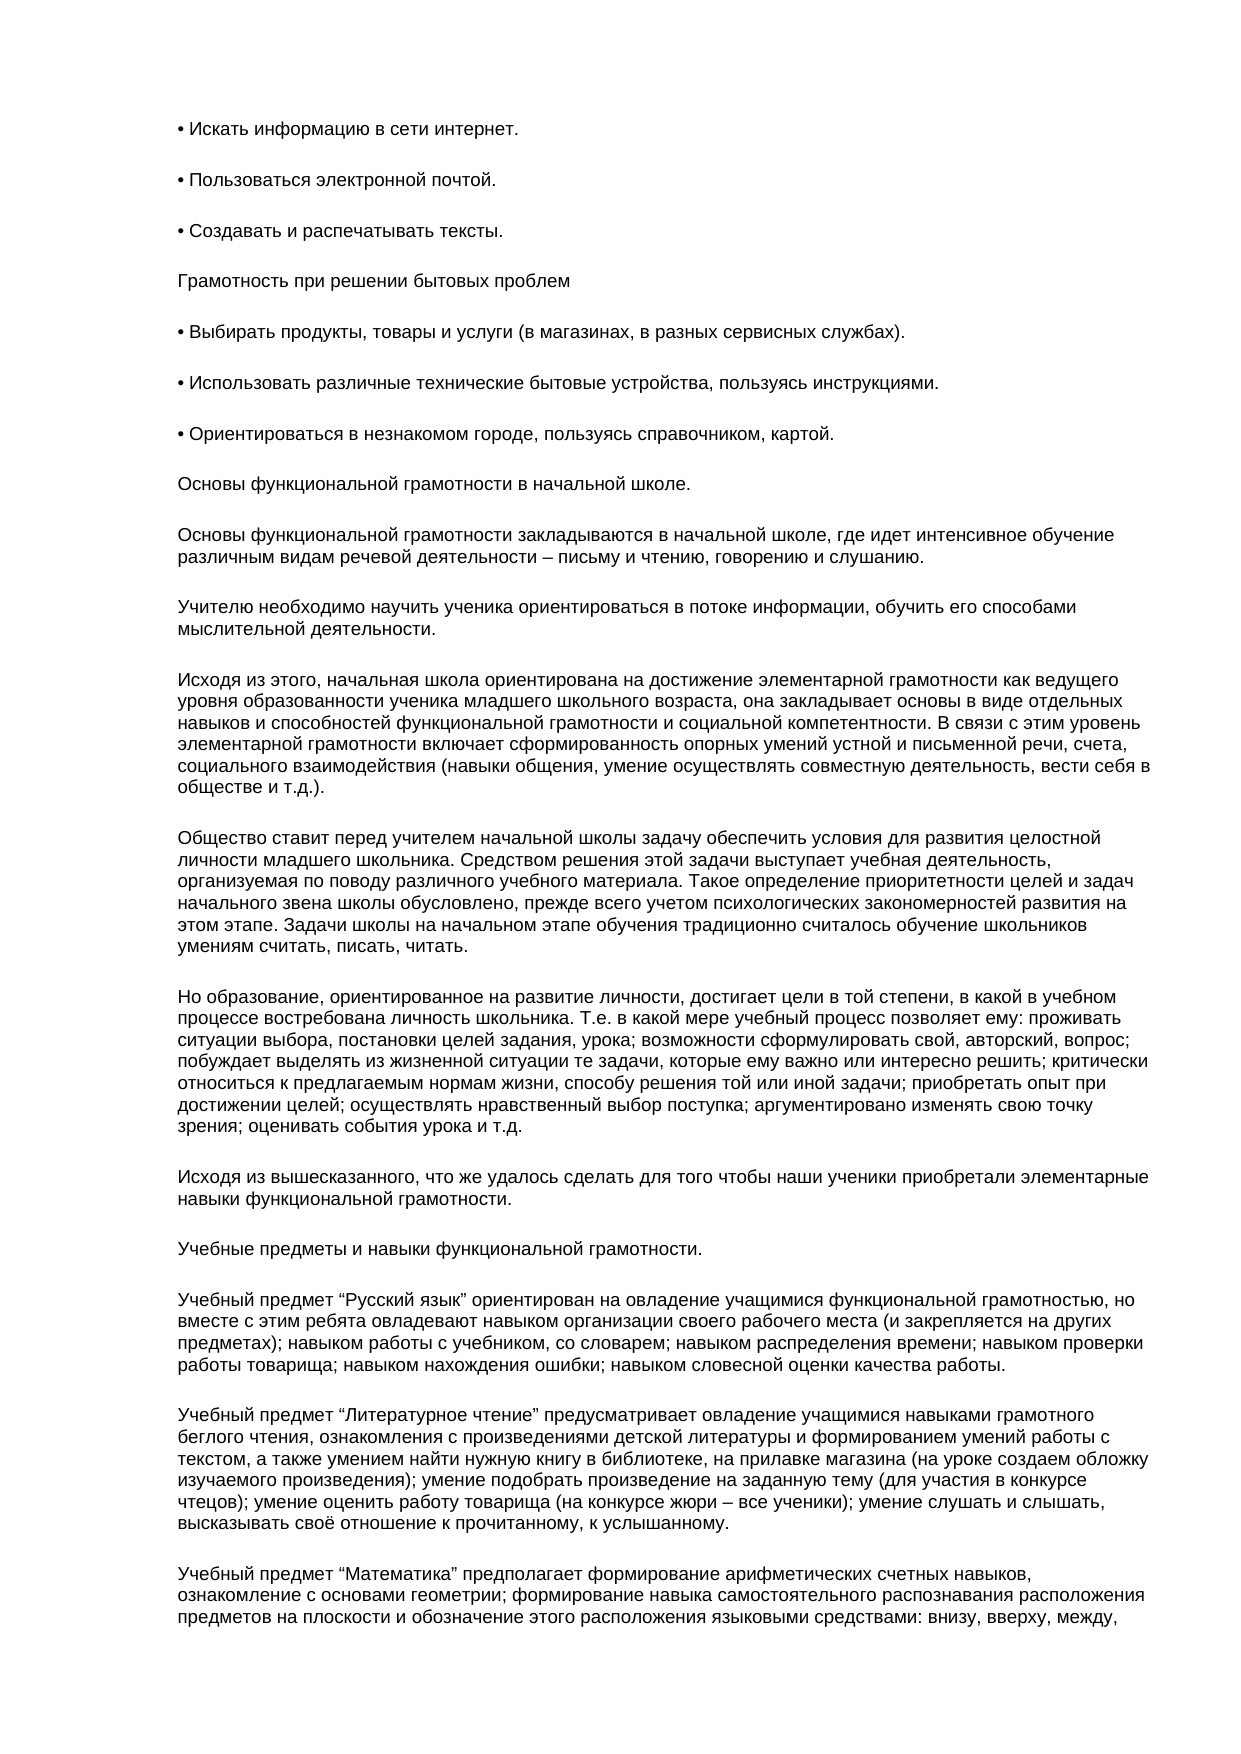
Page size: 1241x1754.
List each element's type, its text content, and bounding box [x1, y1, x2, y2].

text • Ориентироваться в незнакомом городе, пользуясь справочником, картой. [177, 422, 1152, 444]
text Общество ставит перед учителем начальной школы задачу обеспечить условия для развития целостной личности младшего школьника. Средством решения этой задачи выступает учебная деятельность, организуемая по поводу различного учебного материала. Такое определение приоритетности целей и задач начального звена школы обусловлено, прежде всего учетом психологических закономерностей развития на этом этапе. Задачи школы на начальном этапе обучения традиционно считалось обучение школьников умениям считать, писать, читать. [177, 827, 1152, 956]
text Учебный предмет “Литературное чтение” предусматривает овладение учащимися навыками грамотного беглого чтения, ознакомления с произведениями детской литературы и формированием умений работы с текстом, а также умением найти нужную книгу в библиотеке, на прилавке магазина (на уроке создаем обложку изучаемого произведения); умение подобрать произведение на заданную тему (для участия в конкурсе чтецов); умение оценить работу товарища (на конкурсе жюри – все ученики); умение слушать и слышать, высказывать своё отношение к прочитанному, к услышанному. [177, 1404, 1152, 1533]
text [177, 1563, 1152, 1627]
text Исходя из этого, начальная школа ориентирована на достижение элементарной грамотности как ведущего уровня образованности ученика младшего школьного возраста, она закладывает основы в виде отдельных навыков и способностей функциональной грамотности и социальной компетентности. В связи с этим уровень элементарной грамотности включает сформированность опорных умений устной и письменной речи, счета, социального взаимодействия (навыки общения, умение осуществлять совместную деятельность, вести себя в обществе и т.д.). [177, 668, 1152, 798]
text Но образование, ориентированное на развитие личности, достигает цели в той степени, в какой в учебном процессе востребована личность школьника. Т.е. в какой мере учебный процесс позволяет ему: проживать ситуации выбора, постановки целей задания, урока; возможности сформулировать свой, авторский, вопрос; побуждает выделять из жизненной ситуации те задачи, которые ему важно или интересно решить; критически относиться к предлагаемым нормам жизни, способу решения той или иной задачи; приобретать опыт при достижении целей; осуществлять нравственный выбор поступка; аргументировано изменять свою точку зрения; оценивать события урока и т.д. [177, 986, 1152, 1137]
text Грамотность при решении бытовых проблем [177, 270, 1152, 292]
text Основы функциональной грамотности закладываются в начальной школе, где идет интенсивное обучение различным видам речевой деятельности – письму и чтению, говорению и слушанию. [177, 524, 1152, 567]
text Учителю необходимо научить ученика ориентироваться в потоке информации, обучить его способами мыслительной деятельности. [177, 596, 1152, 639]
text • Выбирать продукты, товары и услуги (в магазинах, в разных сервисных службах). [177, 321, 1152, 343]
text • Искать информацию в сети интернет. [177, 118, 1152, 140]
text • Создавать и распечатывать тексты. [177, 219, 1152, 241]
text Учебные предметы и навыки функциональной грамотности. [177, 1238, 1152, 1259]
text • Пользоваться электронной почтой. [177, 169, 1152, 190]
text Учебный предмет “Русский язык” ориентирован на овладение учащимися функциональной грамотностью, но вместе с этим ребята овладевают навыком организации своего рабочего места (и закрепляется на других предметах); навыком работы с учебником, со словарем; навыком распределения времени; навыком проверки работы товарища; навыком нахождения ошибки; навыком словесной оценки качества работы. [177, 1289, 1152, 1375]
text Основы функциональной грамотности в начальной школе. [177, 473, 1152, 495]
text • Использовать различные технические бытовые устройства, пользуясь инструкциями. [177, 372, 1152, 393]
text Исходя из вышесказанного, что же удалось сделать для того чтобы наши ученики приобретали элементарные навыки функциональной грамотности. [177, 1166, 1152, 1209]
